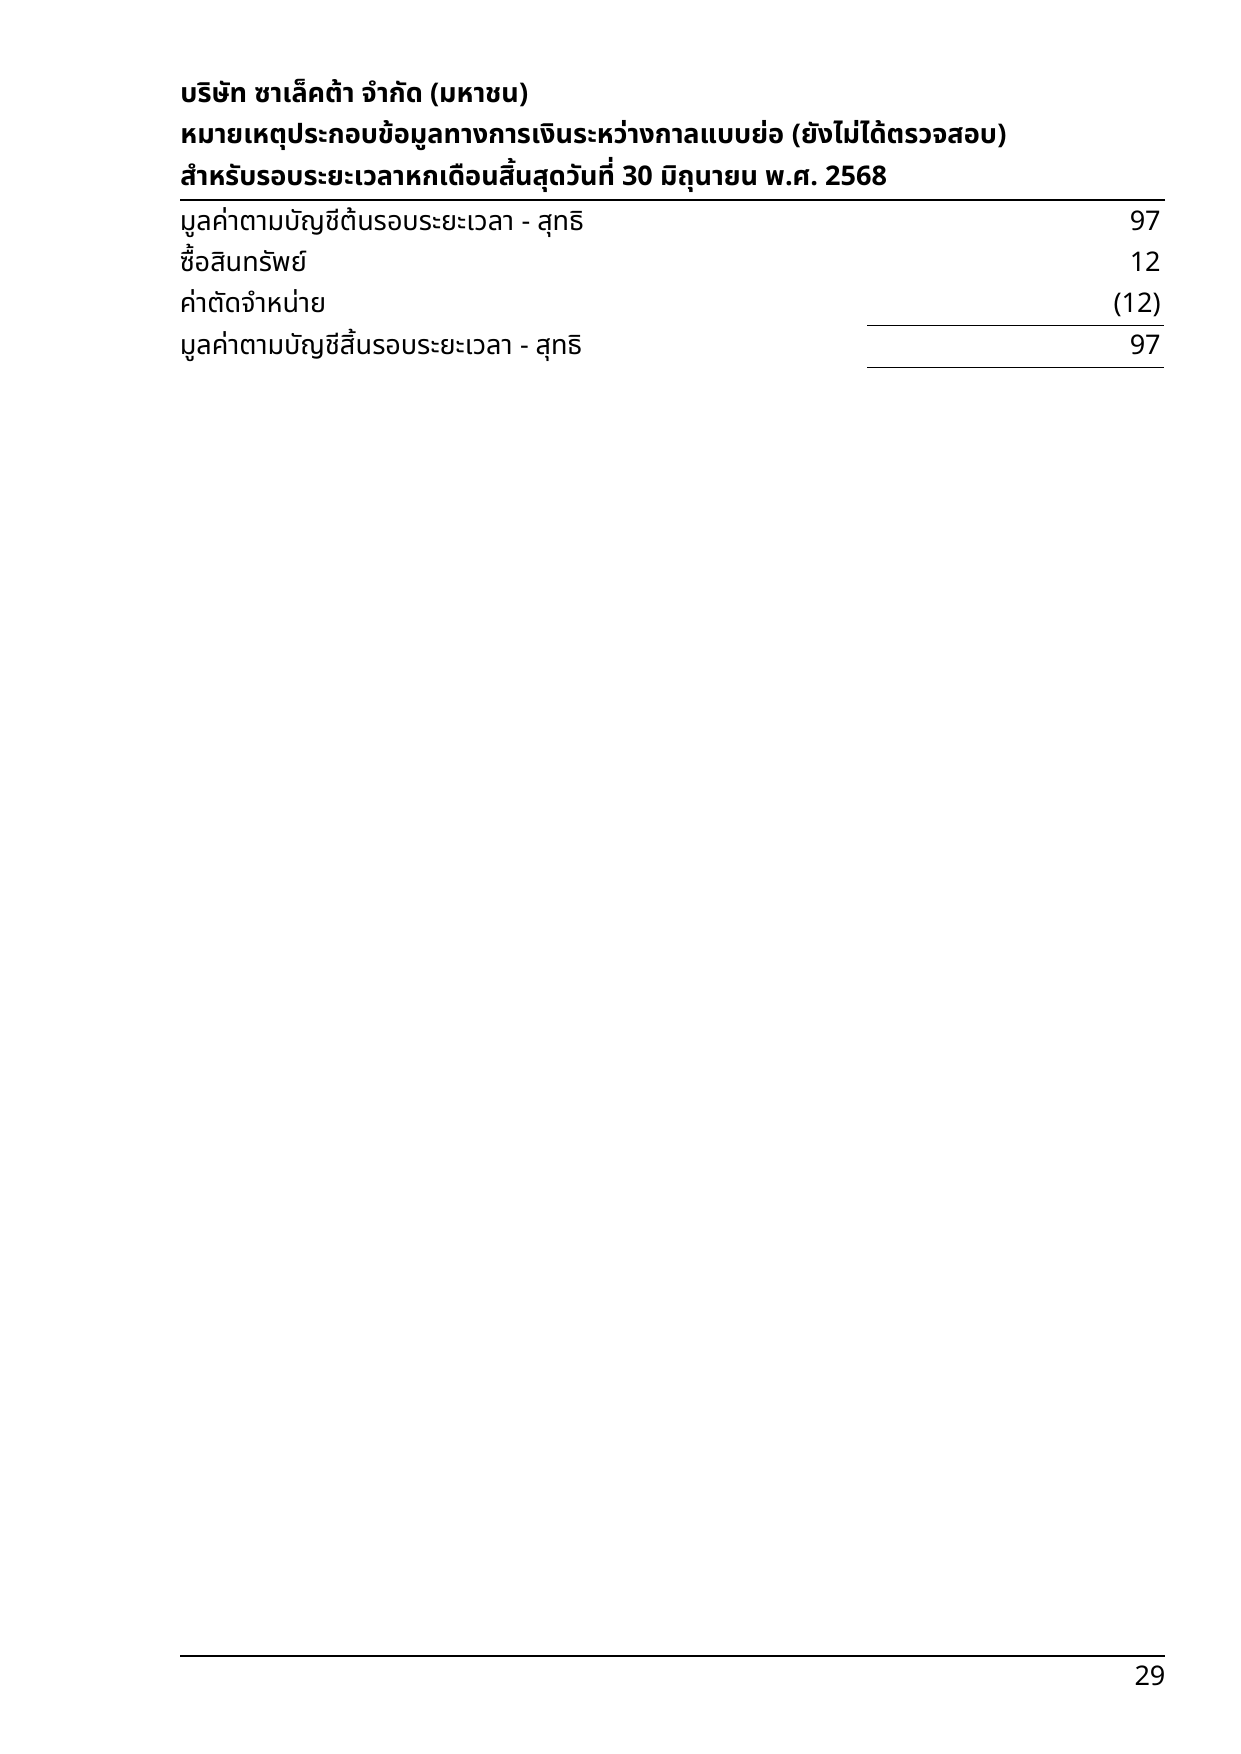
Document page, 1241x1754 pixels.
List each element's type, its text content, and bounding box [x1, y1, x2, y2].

table_cell 97 [867, 326, 1164, 367]
table_cell (12) [867, 284, 1164, 324]
table_cell ซื้อสินทรัพย์ [180, 243, 867, 283]
table_cell ค่าตัดจำหน่าย [180, 284, 867, 324]
table_cell 12 [867, 243, 1164, 283]
table_cell 97 [867, 201, 1164, 243]
table_cell มูลค่าตามบัญชีต้นรอบระยะเวลา - สุทธิ [180, 201, 867, 243]
table_cell มูลค่าตามบัญชีสิ้นรอบระยะเวลา - สุทธิ [180, 325, 867, 367]
